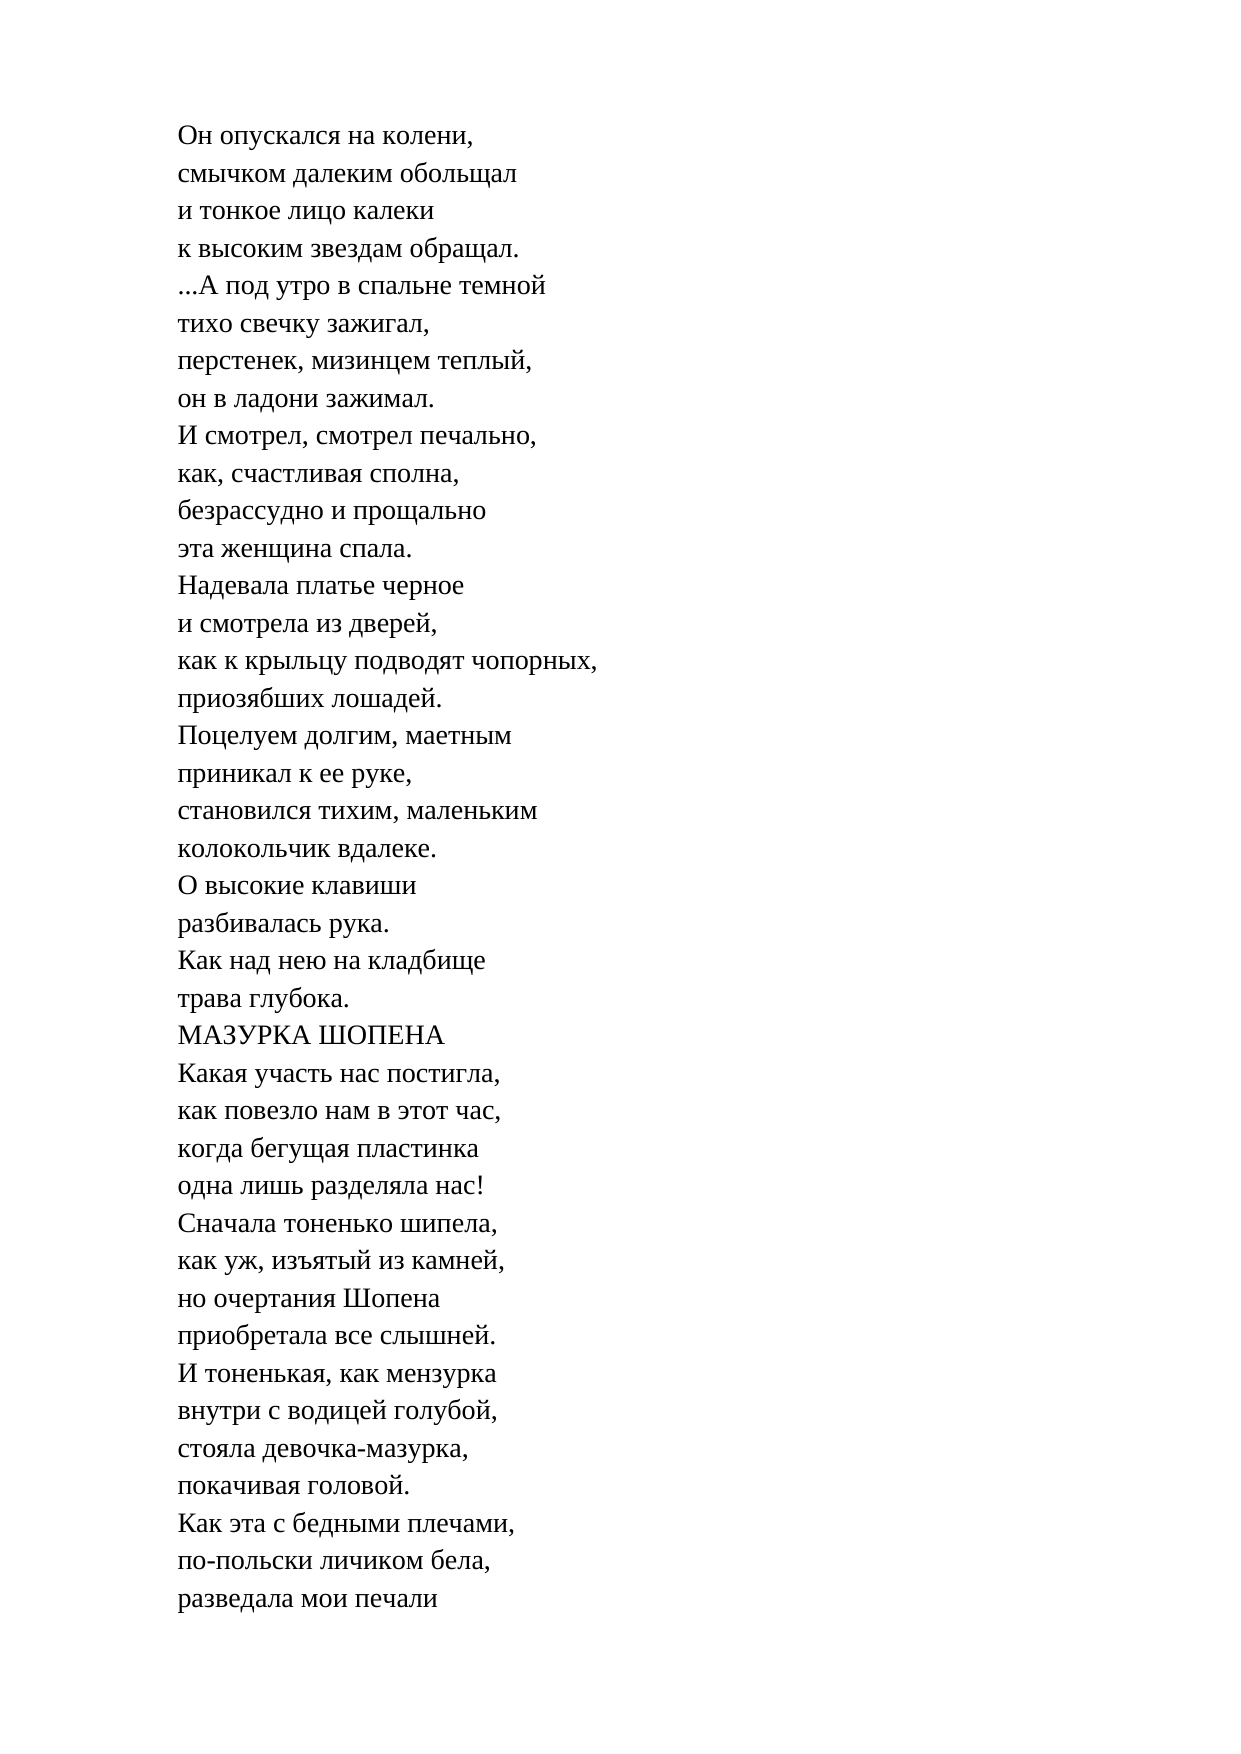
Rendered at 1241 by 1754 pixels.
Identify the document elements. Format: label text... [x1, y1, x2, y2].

text смычком далеким обольщал [177, 156, 1152, 188]
text приобретала все слышней. [177, 1318, 1152, 1351]
text как, счастливая сполна, [177, 456, 1152, 488]
text покачивая головой. [177, 1468, 1152, 1501]
text приникал к ее руке, [177, 756, 1152, 788]
text и смотрела из дверей, [177, 606, 1152, 638]
text Как над нею на кладбище [177, 943, 1152, 976]
text но очертания Шопена [177, 1281, 1152, 1313]
text ...А под утро в спальне темной [177, 268, 1152, 301]
text безрассудно и прощально [177, 493, 1152, 526]
text и тонкое лицо калеки [177, 193, 1152, 226]
text стояла девочка-мазурка, [177, 1431, 1152, 1463]
text к высоким звездам обращал. [177, 231, 1152, 263]
text разбивалась рука. [177, 906, 1152, 938]
text приозябших лошадей. [177, 681, 1152, 713]
text он в ладони зажимал. [177, 381, 1152, 413]
text О высокие клавиши [177, 868, 1152, 901]
text становился тихим, маленьким [177, 793, 1152, 826]
text МАЗУРКА ШОПЕНА [177, 1018, 1152, 1051]
text эта женщина спала. [177, 531, 1152, 563]
text И смотрел, смотрел печально, [177, 418, 1152, 451]
text И тоненькая, как мензурка [177, 1356, 1152, 1388]
text Он опускался на колени, [177, 118, 1152, 151]
text разведала мои печали [177, 1581, 1152, 1613]
text трава глубока. [177, 981, 1152, 1013]
text как к крыльцу подводят чопорных, [177, 643, 1152, 676]
text Сначала тоненько шипела, [177, 1206, 1152, 1238]
text одна лишь разделяла нас! [177, 1168, 1152, 1201]
text перстенек, мизинцем теплый, [177, 343, 1152, 376]
text как уж, изъятый из камней, [177, 1243, 1152, 1276]
text колокольчик вдалеке. [177, 831, 1152, 863]
text Какая участь нас постигла, [177, 1056, 1152, 1088]
text тихо свечку зажигал, [177, 306, 1152, 338]
text как повезло нам в этот час, [177, 1093, 1152, 1126]
text Поцелуем долгим, маетным [177, 718, 1152, 751]
text Как эта с бедными плечами, [177, 1506, 1152, 1538]
text внутри с водицей голубой, [177, 1393, 1152, 1426]
text когда бегущая пластинка [177, 1131, 1152, 1163]
text по-польски личиком бела, [177, 1543, 1152, 1576]
text Надевала платье черное [177, 568, 1152, 601]
